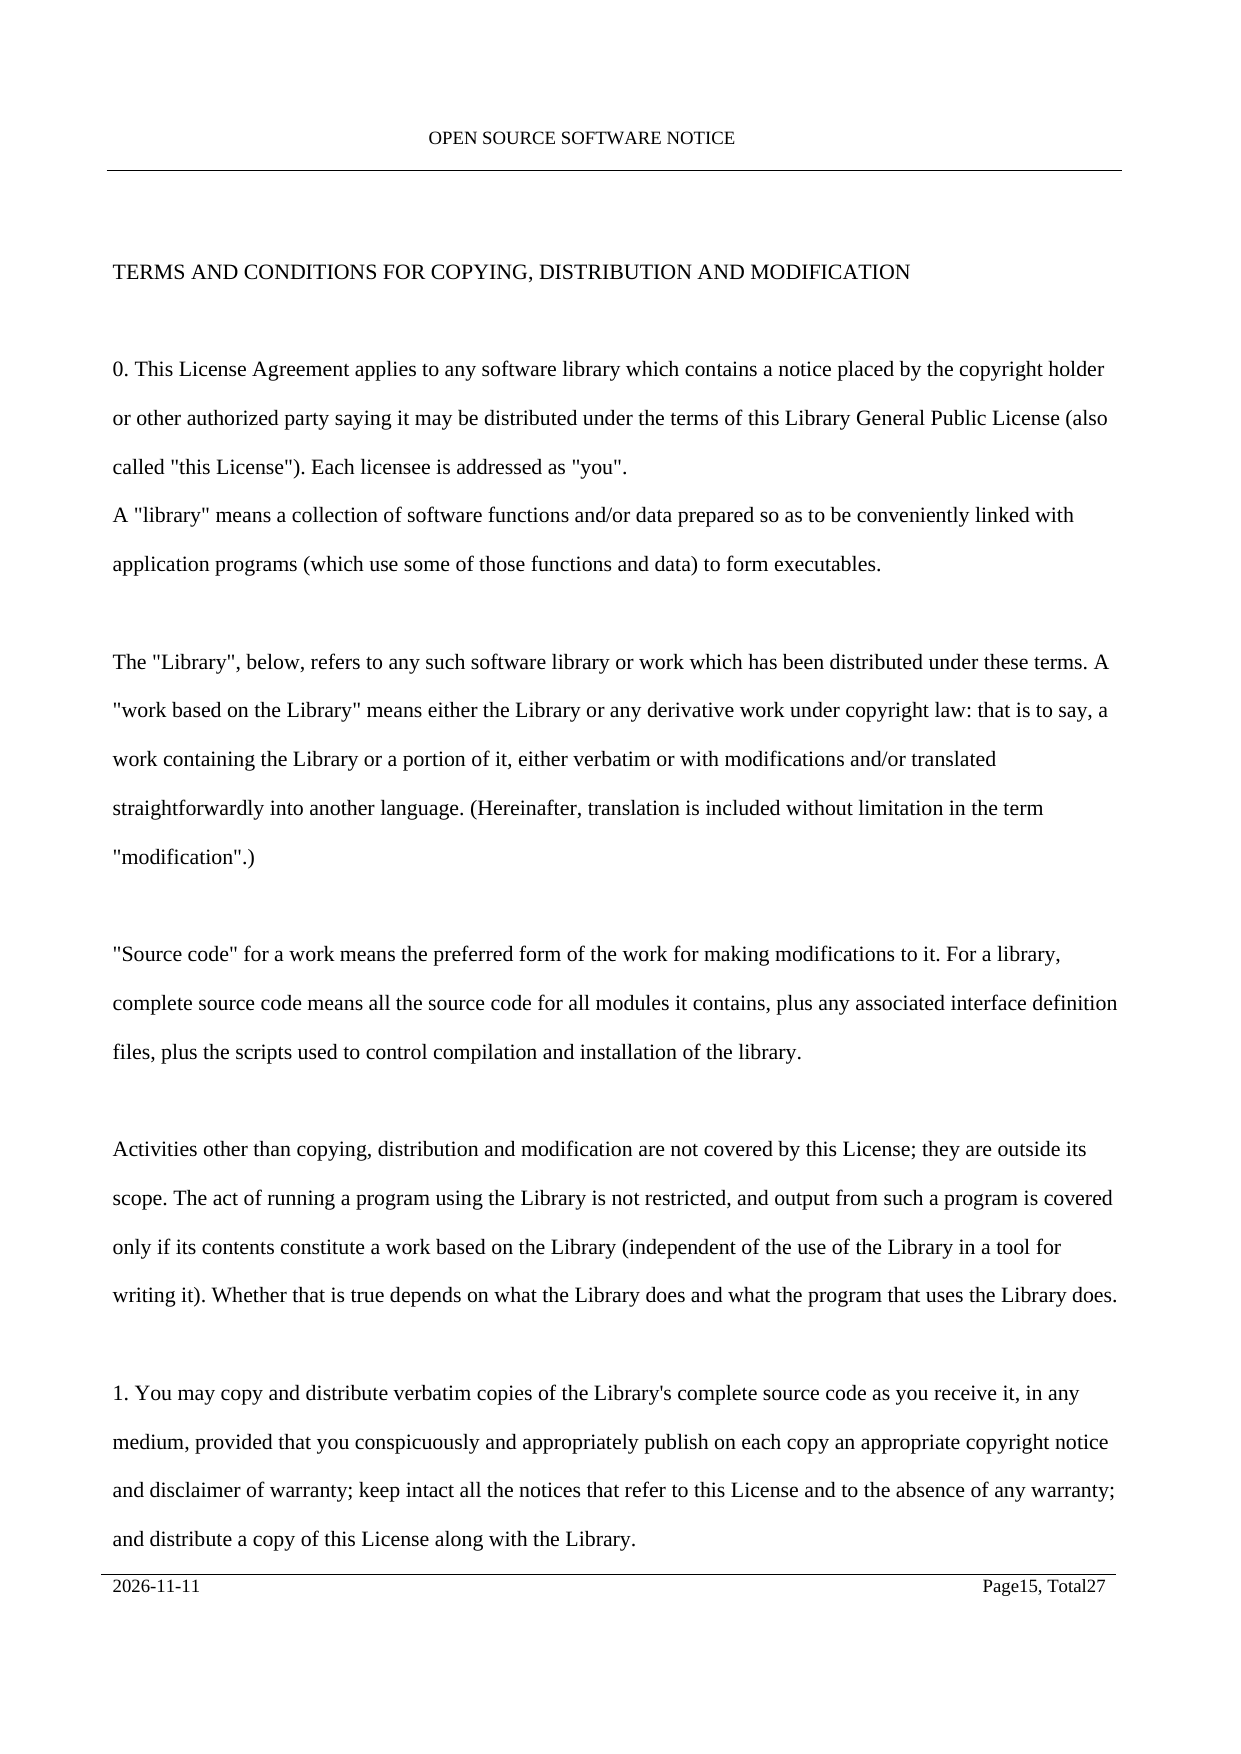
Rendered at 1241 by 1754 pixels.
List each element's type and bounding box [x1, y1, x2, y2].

text [112, 206, 1128, 1555]
